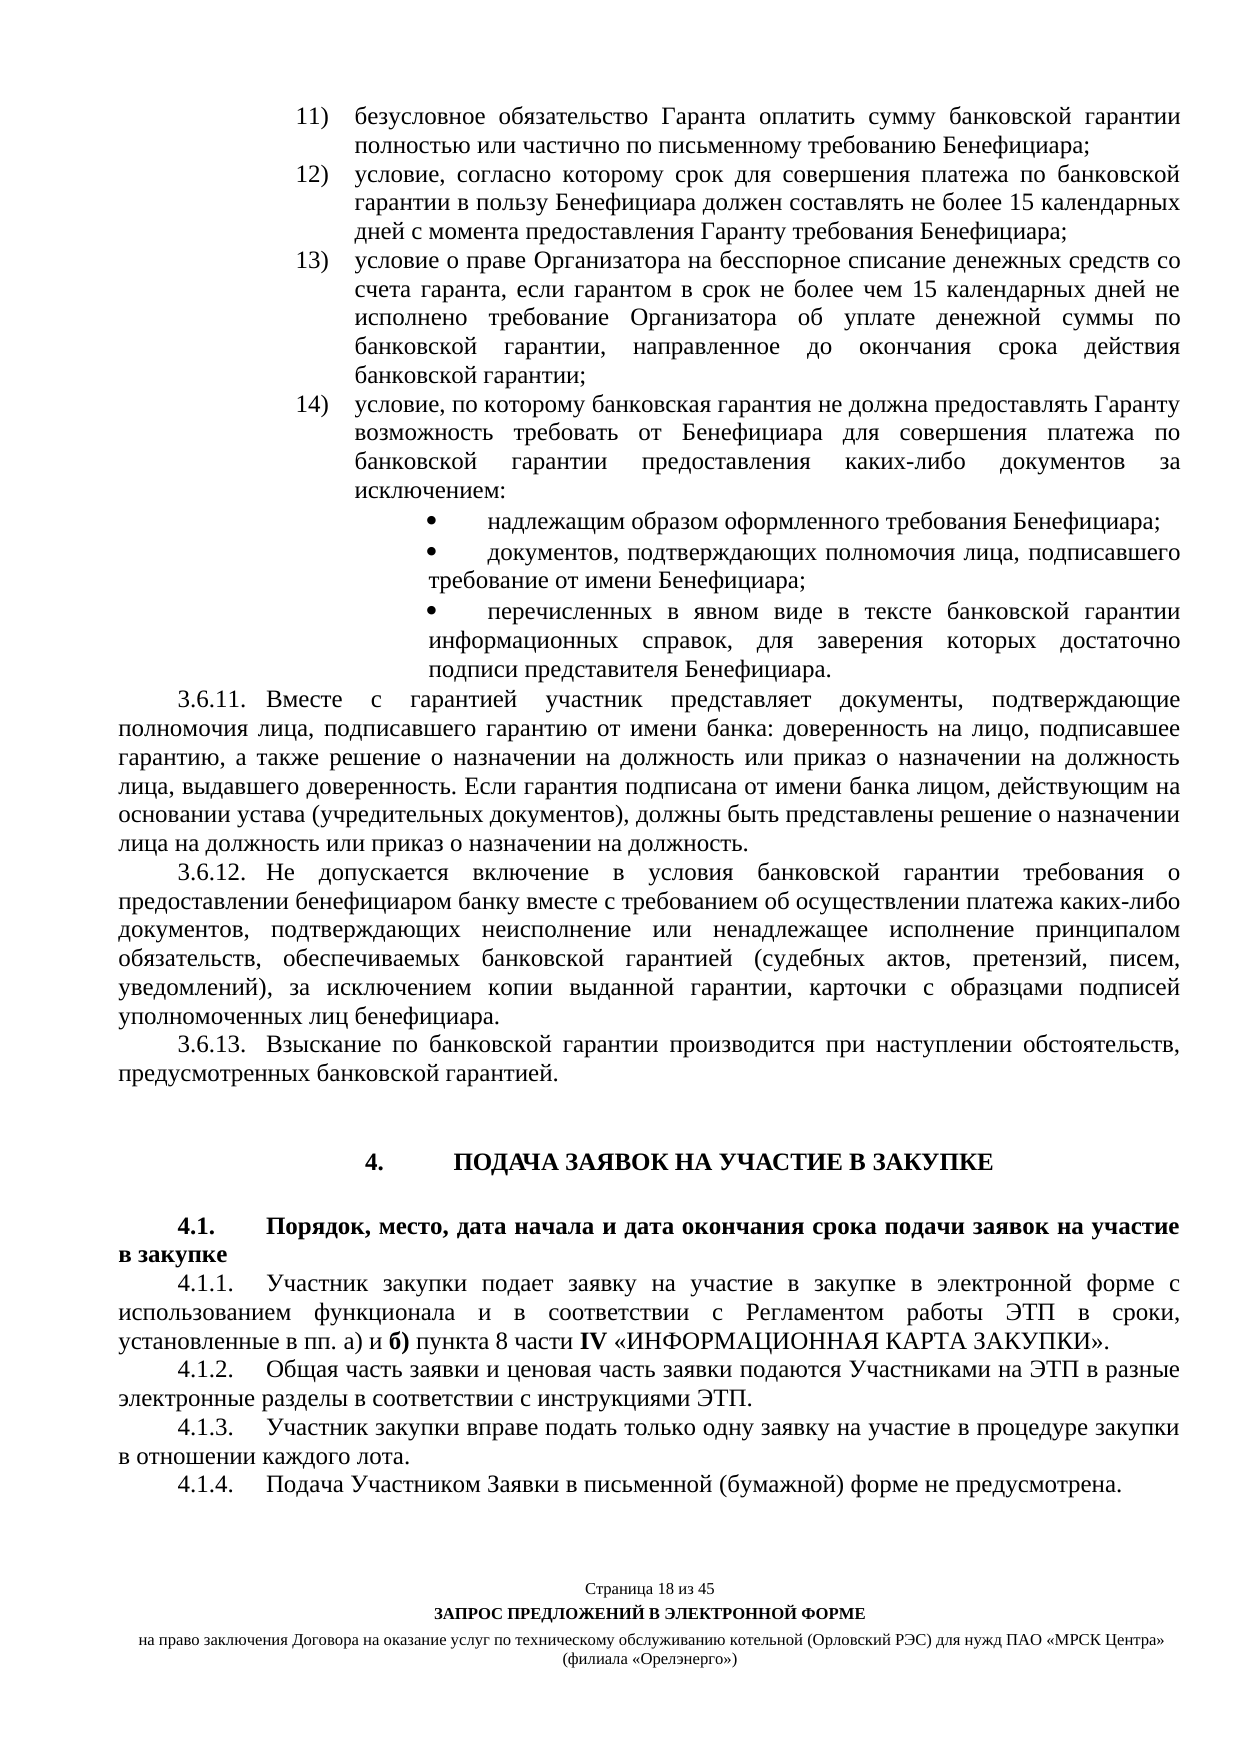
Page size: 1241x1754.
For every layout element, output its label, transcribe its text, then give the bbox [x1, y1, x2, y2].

subtitle ПОДАЧА ЗАЯВОК НА УЧАСТИЕ В ЗАКУПКЕ [118, 1147, 1181, 1176]
list перечисленных в явном виде в тексте банковской гарантии информационных справок, для заверения которых достаточно подписи представителя Бенефициара. [427, 596, 1181, 682]
list условие, по которому банковская гарантия не должна предоставлять Гаранту возможность требовать от Бенефициара для совершения платежа по банковской гарантии предоставления каких-либо документов за исключением: [295, 389, 1181, 504]
subtitle Вместе с гарантией участник представляет документы, подтверждающие полномочия лица, подписавшего гарантию от имени банка: доверенность на лицо, подписавшее гарантию, а также решение о назначении на должность или приказ о назначении на должность лица, выдавшего доверенность. Если гарантия подписана от имени банка лицом, действующим на основании устава (учредительных документов), должны быть представлены решение о назначении лица на должность или приказ о назначении на должность. [118, 684, 1181, 857]
subtitle Взыскание по банковской гарантии производится при наступлении обстоятельств, предусмотренных банковской гарантией. [118, 1029, 1181, 1087]
list надлежащим образом оформленного требования Бенефициара; [427, 506, 1181, 534]
subtitle Не допускается включение в условия банковской гарантии требования о предоставлении бенефициаром банку вместе с требованием об осуществлении платежа каких-либо документов, подтверждающих неисполнение или ненадлежащее исполнение принципалом обязательств, обеспечиваемых банковской гарантией (судебных актов, претензий, писем, уведомлений), за исключением копии выданной гарантии, карточки с образцами подписей уполномоченных лиц бенефициара. [118, 857, 1181, 1029]
subtitle Участник закупки вправе подать только одну заявку на участие в процедуре закупки в отношении каждого лота. [118, 1412, 1181, 1469]
subtitle Подача Участником Заявки в письменной (бумажной) форме не предусмотрена. [118, 1469, 1181, 1498]
list документов, подтверждающих полномочия лица, подписавшего требование от имени Бенефициара; [427, 537, 1181, 594]
subtitle Общая часть заявки и ценовая часть заявки подаются Участниками на ЭТП в разные электронные разделы в соответствии с инструкциями ЭТП. [118, 1354, 1181, 1412]
subtitle Участник закупки подает заявку на участие в закупке в электронной форме с использованием функционала и в соответствии с Регламентом работы ЭТП в сроки, установленные в пп. а) и б) пункта 8 части IV «ИНФОРМАЦИОННАЯ КАРТА ЗАКУПКИ». [118, 1268, 1181, 1354]
subtitle Порядок, место, дата начала и дата окончания срока подачи заявок на участие в закупке [118, 1211, 1181, 1268]
list условие о праве Организатора на бесспорное списание денежных средств со счета гаранта, если гарантом в срок не более чем 15 календарных дней не исполнено требование Организатора об уплате денежной суммы по банковской гарантии, направленное до окончания срока действия банковской гарантии; [295, 245, 1181, 389]
list безусловное обязательство Гаранта оплатить сумму банковской гарантии полностью или частично по письменному требованию Бенефициара; [295, 101, 1181, 159]
list условие, согласно которому срок для совершения платежа по банковской гарантии в пользу Бенефициара должен составлять не более 15 календарных дней с момента предоставления Гаранту требования Бенефициара; [295, 159, 1181, 245]
